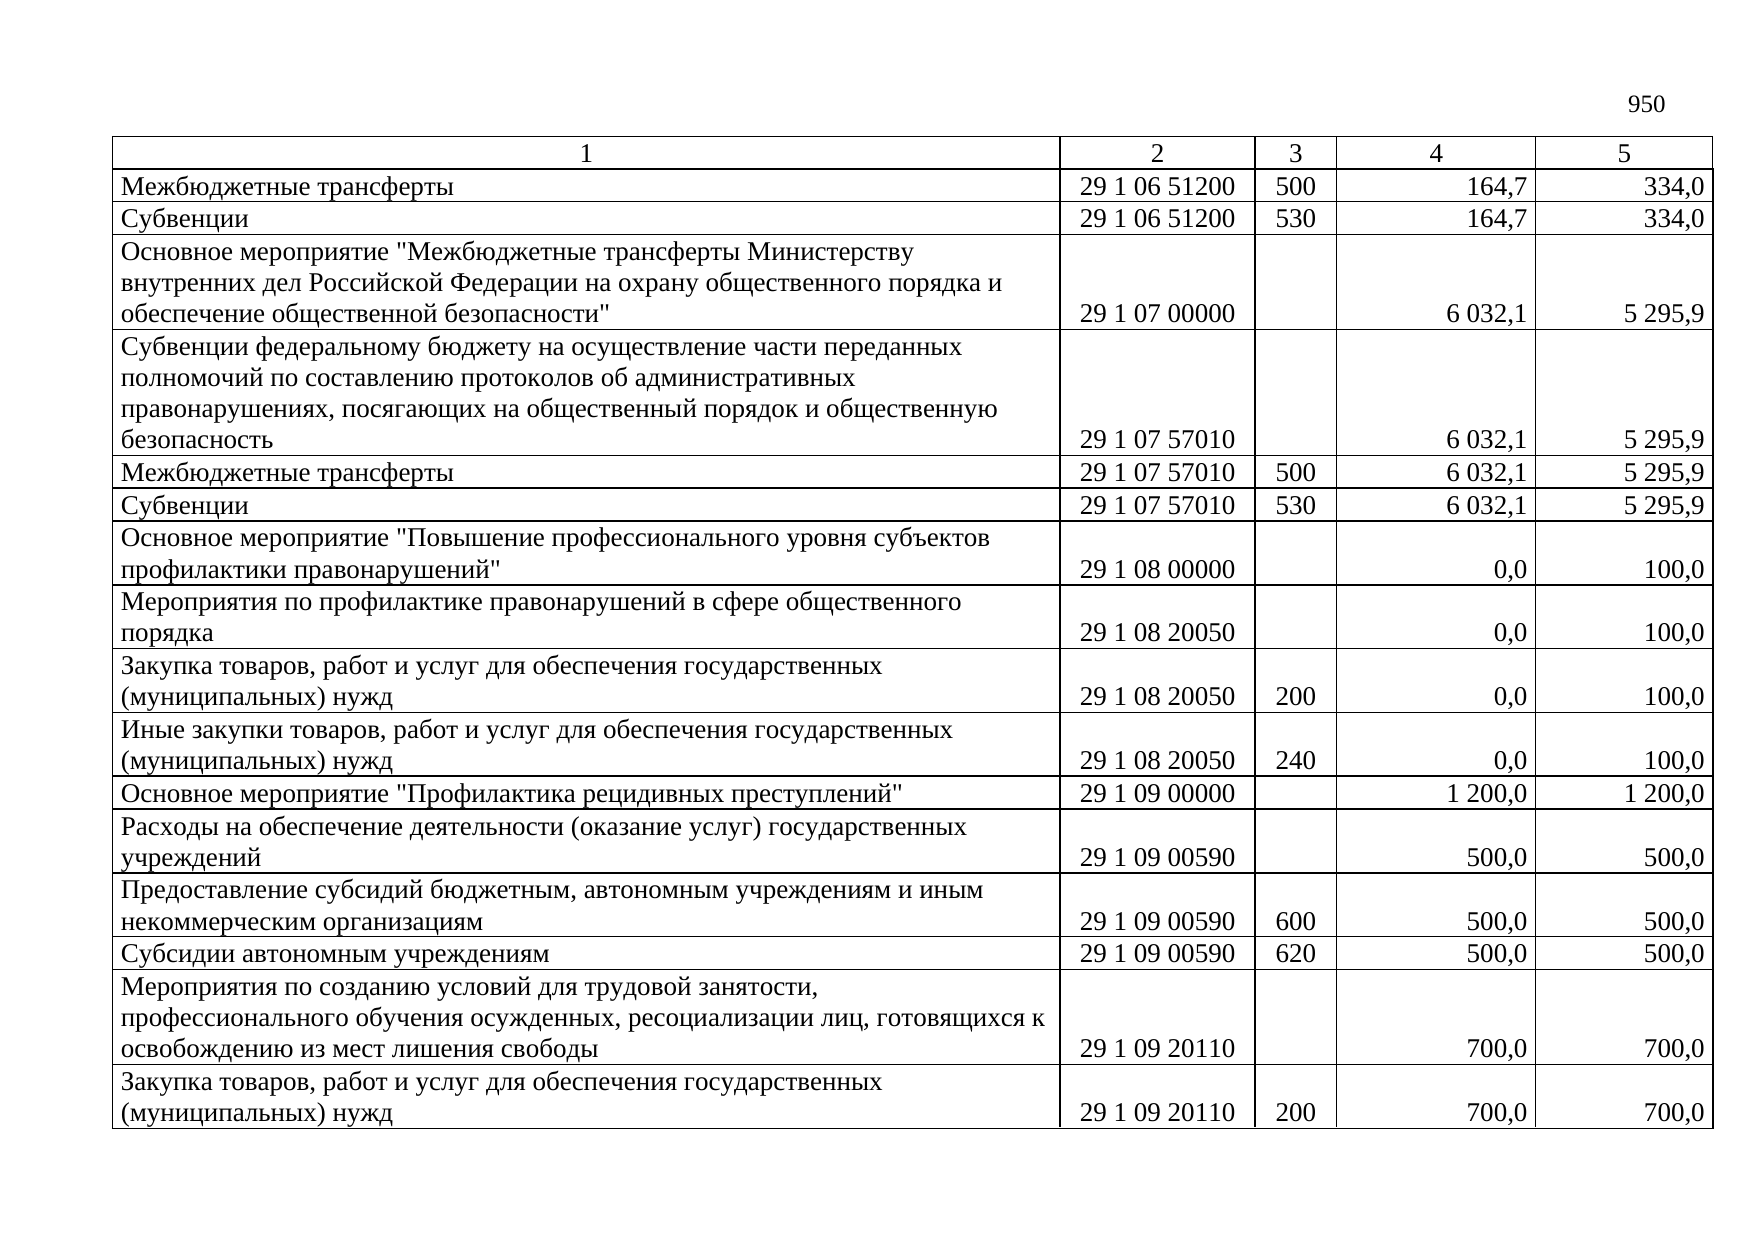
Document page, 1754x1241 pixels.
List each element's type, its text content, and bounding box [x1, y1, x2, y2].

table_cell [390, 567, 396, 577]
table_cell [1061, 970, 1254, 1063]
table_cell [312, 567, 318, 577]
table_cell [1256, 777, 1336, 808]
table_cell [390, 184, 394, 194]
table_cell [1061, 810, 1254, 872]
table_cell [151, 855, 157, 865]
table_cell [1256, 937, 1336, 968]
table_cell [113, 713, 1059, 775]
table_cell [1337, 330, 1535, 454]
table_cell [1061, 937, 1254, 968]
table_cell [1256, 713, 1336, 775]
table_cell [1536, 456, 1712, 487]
table_header 2 [1061, 137, 1254, 168]
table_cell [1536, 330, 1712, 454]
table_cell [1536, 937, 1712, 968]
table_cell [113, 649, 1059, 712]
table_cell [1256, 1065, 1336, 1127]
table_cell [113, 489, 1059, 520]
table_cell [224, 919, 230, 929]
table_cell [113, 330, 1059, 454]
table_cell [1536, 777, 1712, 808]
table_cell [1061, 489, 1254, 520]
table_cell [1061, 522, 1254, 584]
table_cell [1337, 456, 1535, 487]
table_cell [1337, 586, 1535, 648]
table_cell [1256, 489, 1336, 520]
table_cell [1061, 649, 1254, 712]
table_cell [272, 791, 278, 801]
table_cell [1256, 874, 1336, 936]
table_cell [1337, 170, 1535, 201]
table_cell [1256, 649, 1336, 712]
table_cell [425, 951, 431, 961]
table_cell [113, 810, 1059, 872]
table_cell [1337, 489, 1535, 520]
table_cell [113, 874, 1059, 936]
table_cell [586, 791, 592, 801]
table_header 1 [113, 137, 1059, 168]
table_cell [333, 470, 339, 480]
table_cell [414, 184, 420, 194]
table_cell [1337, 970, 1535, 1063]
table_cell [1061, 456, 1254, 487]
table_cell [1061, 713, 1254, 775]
table_header 3 [1256, 137, 1336, 168]
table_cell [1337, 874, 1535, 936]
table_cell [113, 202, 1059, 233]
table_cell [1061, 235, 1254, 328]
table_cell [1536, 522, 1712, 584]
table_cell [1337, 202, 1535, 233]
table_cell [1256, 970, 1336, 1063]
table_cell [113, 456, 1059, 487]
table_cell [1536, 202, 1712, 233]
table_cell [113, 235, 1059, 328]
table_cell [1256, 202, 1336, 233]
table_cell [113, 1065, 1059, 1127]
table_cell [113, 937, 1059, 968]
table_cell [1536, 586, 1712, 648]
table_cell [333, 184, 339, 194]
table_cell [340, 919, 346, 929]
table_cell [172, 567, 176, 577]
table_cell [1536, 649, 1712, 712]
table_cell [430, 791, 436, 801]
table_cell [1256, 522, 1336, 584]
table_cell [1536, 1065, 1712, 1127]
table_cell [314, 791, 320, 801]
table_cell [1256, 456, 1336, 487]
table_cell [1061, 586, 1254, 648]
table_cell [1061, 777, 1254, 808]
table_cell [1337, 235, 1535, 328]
table_header 4 [1337, 137, 1535, 168]
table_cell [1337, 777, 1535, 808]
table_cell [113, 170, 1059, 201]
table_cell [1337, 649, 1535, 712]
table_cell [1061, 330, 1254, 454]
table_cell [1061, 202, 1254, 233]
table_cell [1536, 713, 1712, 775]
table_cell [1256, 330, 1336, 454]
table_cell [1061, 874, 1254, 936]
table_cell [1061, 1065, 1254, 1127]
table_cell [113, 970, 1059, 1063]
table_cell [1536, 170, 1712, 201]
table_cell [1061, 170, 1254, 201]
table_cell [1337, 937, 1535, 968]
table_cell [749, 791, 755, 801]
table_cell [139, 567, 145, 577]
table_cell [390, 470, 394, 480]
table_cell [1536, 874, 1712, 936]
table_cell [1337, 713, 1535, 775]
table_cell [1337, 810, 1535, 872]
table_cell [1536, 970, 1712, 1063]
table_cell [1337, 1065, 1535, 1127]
table_header 5 [1536, 137, 1712, 168]
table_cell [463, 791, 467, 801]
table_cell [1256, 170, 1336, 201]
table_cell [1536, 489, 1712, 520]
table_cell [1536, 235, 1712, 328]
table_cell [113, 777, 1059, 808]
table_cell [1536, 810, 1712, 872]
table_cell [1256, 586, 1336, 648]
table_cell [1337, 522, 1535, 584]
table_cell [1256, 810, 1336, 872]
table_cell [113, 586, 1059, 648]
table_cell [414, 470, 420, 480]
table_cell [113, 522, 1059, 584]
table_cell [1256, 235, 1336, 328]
